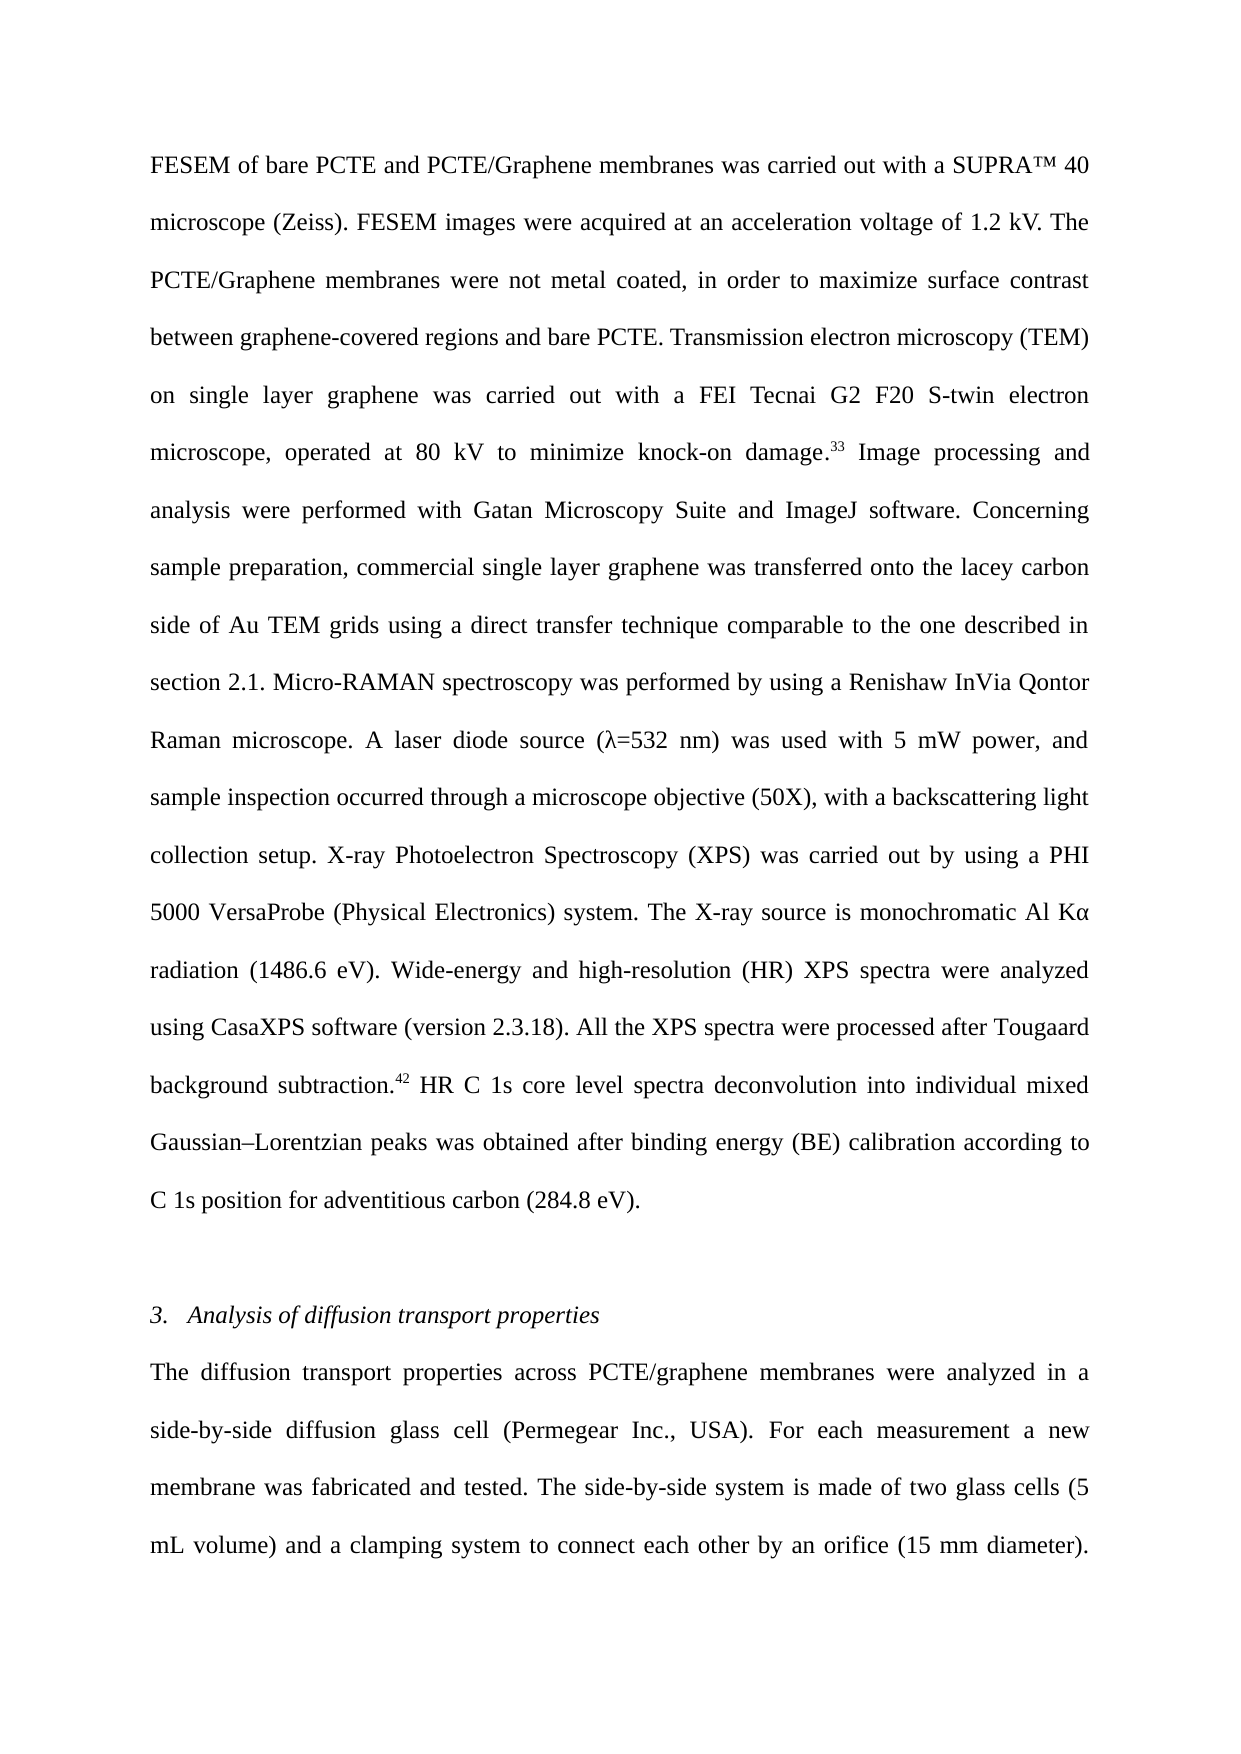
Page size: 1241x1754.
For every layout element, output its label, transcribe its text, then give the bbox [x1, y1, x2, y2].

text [150, 1357, 1090, 1559]
text FESEM of bare PCTE and PCTE/Graphene membranes was carried out with a SUPRA™ 40 microscope (Zeiss). FESEM images were acquired at an acceleration voltage of 1.2 kV. The PCTE/Graphene membranes were not metal coated, in order to maximize surface contrast between graphene-covered regions and bare PCTE. Transmission electron microscopy (TEM) on single layer graphene was carried out with a FEI Tecnai G2 F20 S-twin electron microscope, operated at 80 kV to minimize knock-on damage.33 Image processing and analysis were performed with Gatan Microscopy Suite and ImageJ software. Concerning sample preparation, commercial single layer graphene was transferred onto the lacey carbon side of Au TEM grids using a direct transfer technique comparable to the one described in section 2.1. Micro-RAMAN spectroscopy was performed by using a Renishaw InVia Qontor Raman microscope. A laser diode source (λ=532 nm) was used with 5 mW power, and sample inspection occurred through a microscope objective (50X), with a backscattering light collection setup. X-ray Photoelectron Spectroscopy (XPS) was carried out by using a PHI 5000 VersaProbe (Physical Electronics) system. The X-ray source is monochromatic Al Kα radiation (1486.6 eV). Wide-energy and high-resolution (HR) XPS spectra were analyzed using CasaXPS software (version 2.3.18). All the XPS spectra were processed after Tougaard background subtraction.42 HR C 1s core level spectra deconvolution into individual mixed Gaussian–Lorentzian peaks was obtained after binding energy (BE) calibration according to C 1s position for adventitious carbon (284.8 eV). [150, 150, 1090, 1214]
text 3. Analysis of diffusion transport properties [150, 1300, 1090, 1329]
